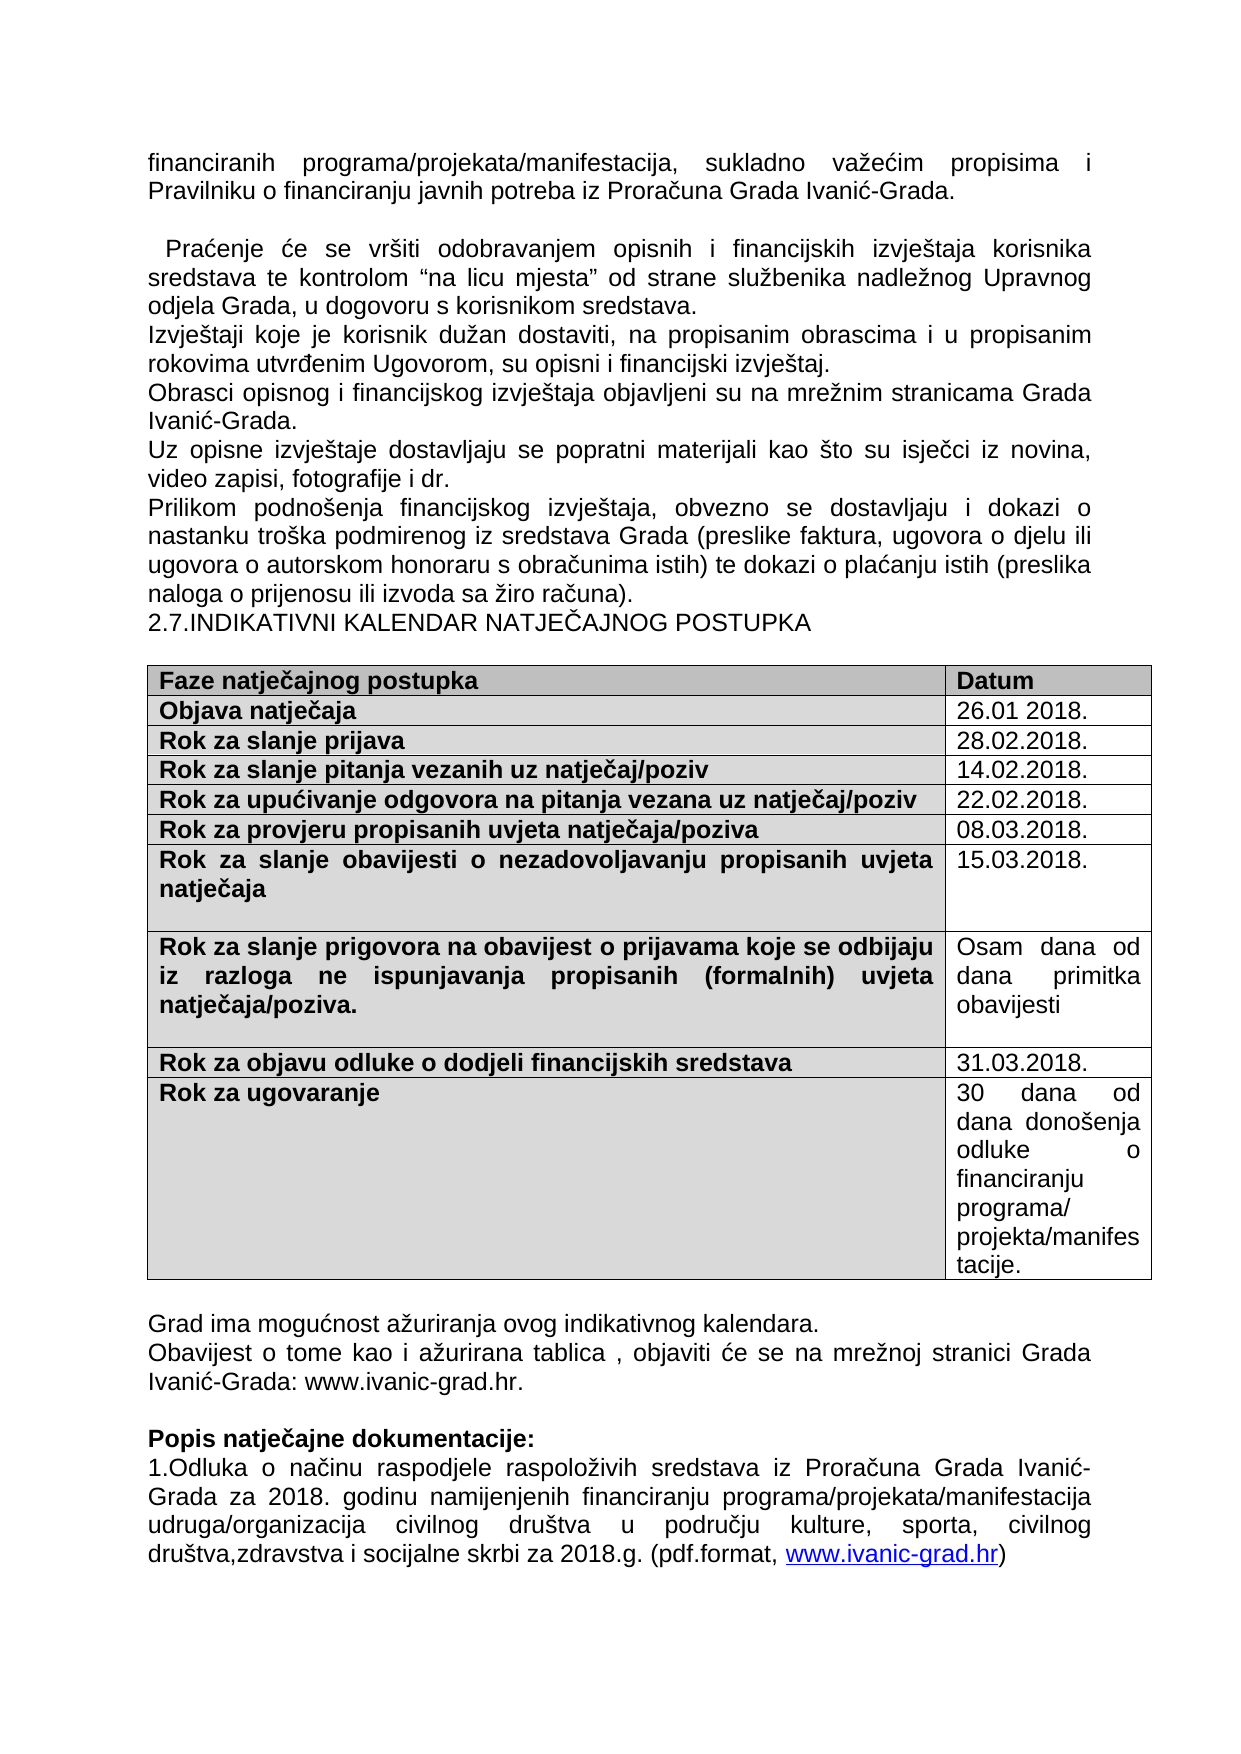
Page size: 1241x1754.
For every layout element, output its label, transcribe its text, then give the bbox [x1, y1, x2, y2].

table_cell Rok za provjeru propisanih uvjeta natječaja/poziva [148, 815, 945, 844]
table_cell 14.02.2018. [946, 756, 1151, 784]
text 2.7.INDIKATIVNI KALENDAR NATJEČAJNOG POSTUPKA [148, 608, 1093, 636]
text Praćenje će se vršiti odobravanjem opisnih i financijskih izvještaja korisnika sredstava te kontrolom “na licu mjesta” od strane službenika nadležnog Upravnog odjela Grada, u dogovoru s korisnikom sredstava. [148, 234, 1093, 320]
text Obavijest o tome kao i ažurirana tablica , objaviti će se na mrežnoj stranici Grada Ivanić-Grada: www.ivanic-grad.hr. [148, 1338, 1093, 1395]
table_cell 15.03.2018. [946, 845, 1151, 931]
table_header Datum [946, 666, 1151, 695]
table_header Faze natječajnog postupka [148, 666, 945, 695]
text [148, 148, 1093, 205]
table_cell 08.03.2018. [946, 815, 1151, 844]
table_cell 22.02.2018. [946, 785, 1151, 814]
text Prilikom podnošenja financijskog izvještaja, obvezno se dostavljaju i dokazi o nastanku troška podmirenog iz sredstava Grada (preslike faktura, ugovora o djelu ili ugovora o autorskom honoraru s obračunima istih) te dokazi o plaćanju istih (preslika naloga o prijenosu ili izvoda sa žiro računa). [148, 493, 1093, 608]
text Obrasci opisnog i financijskog izvještaja objavljeni su na mrežnim stranicama Grada Ivanić-Grada. [148, 378, 1093, 435]
table_cell Rok za objavu odluke o dodjeli financijskih sredstava [148, 1048, 945, 1077]
text Uz opisne izvještaje dostavljaju se popratni materijali kao što su isječci iz novina, video zapisi, fotografije i dr. [148, 435, 1093, 493]
table_cell Rok za slanje obavijesti o nezadovoljavanju propisanih uvjeta natječaja [148, 845, 945, 931]
table_cell 31.03.2018. [946, 1048, 1151, 1077]
text 1.Odluka o načinu raspodjele raspoloživih sredstava iz Proračuna Grada Ivanić-Grada za 2018. godinu namijenjenih financiranju programa/projekata/manifestacija udruga/organizacija civilnog društva u području kulture, sporta, civilnog društva,zdravstva i socijalne skrbi za 2018.g. (pdf.format, www.ivanic-grad.hr) [148, 1453, 1093, 1568]
text Popis natječajne dokumentacije: [148, 1424, 1093, 1453]
table_cell Rok za slanje prijava [148, 726, 945, 754]
table_cell 26.01 2018. [946, 696, 1151, 725]
table_cell Objava natječaja [148, 696, 945, 725]
table_cell Rok za slanje prigovora na obavijest o prijavama koje se odbijaju iz razloga ne ispunjavanja propisanih (formalnih) uvjeta natječaja/poziva. [148, 932, 945, 1047]
table_cell 30 dana od dana donošenja odluke o financiranju programa/ projekta/manifestacije. [946, 1078, 1151, 1279]
text Izvještaji koje je korisnik dužan dostaviti, na propisanim obrascima i u propisanim rokovima utvrđenim Ugovorom, su opisni i financijski izvještaj. [148, 320, 1093, 378]
text Grad ima mogućnost ažuriranja ovog indikativnog kalendara. [148, 1309, 1093, 1338]
table_cell 28.02.2018. [946, 726, 1151, 754]
table_cell Osam dana od dana primitka obavijesti [946, 932, 1151, 1047]
table_cell Rok za upućivanje odgovora na pitanja vezana uz natječaj/poziv [148, 785, 945, 814]
table_cell Rok za slanje pitanja vezanih uz natječaj/poziv [148, 756, 945, 784]
table_cell Rok za ugovaranje [148, 1078, 945, 1279]
